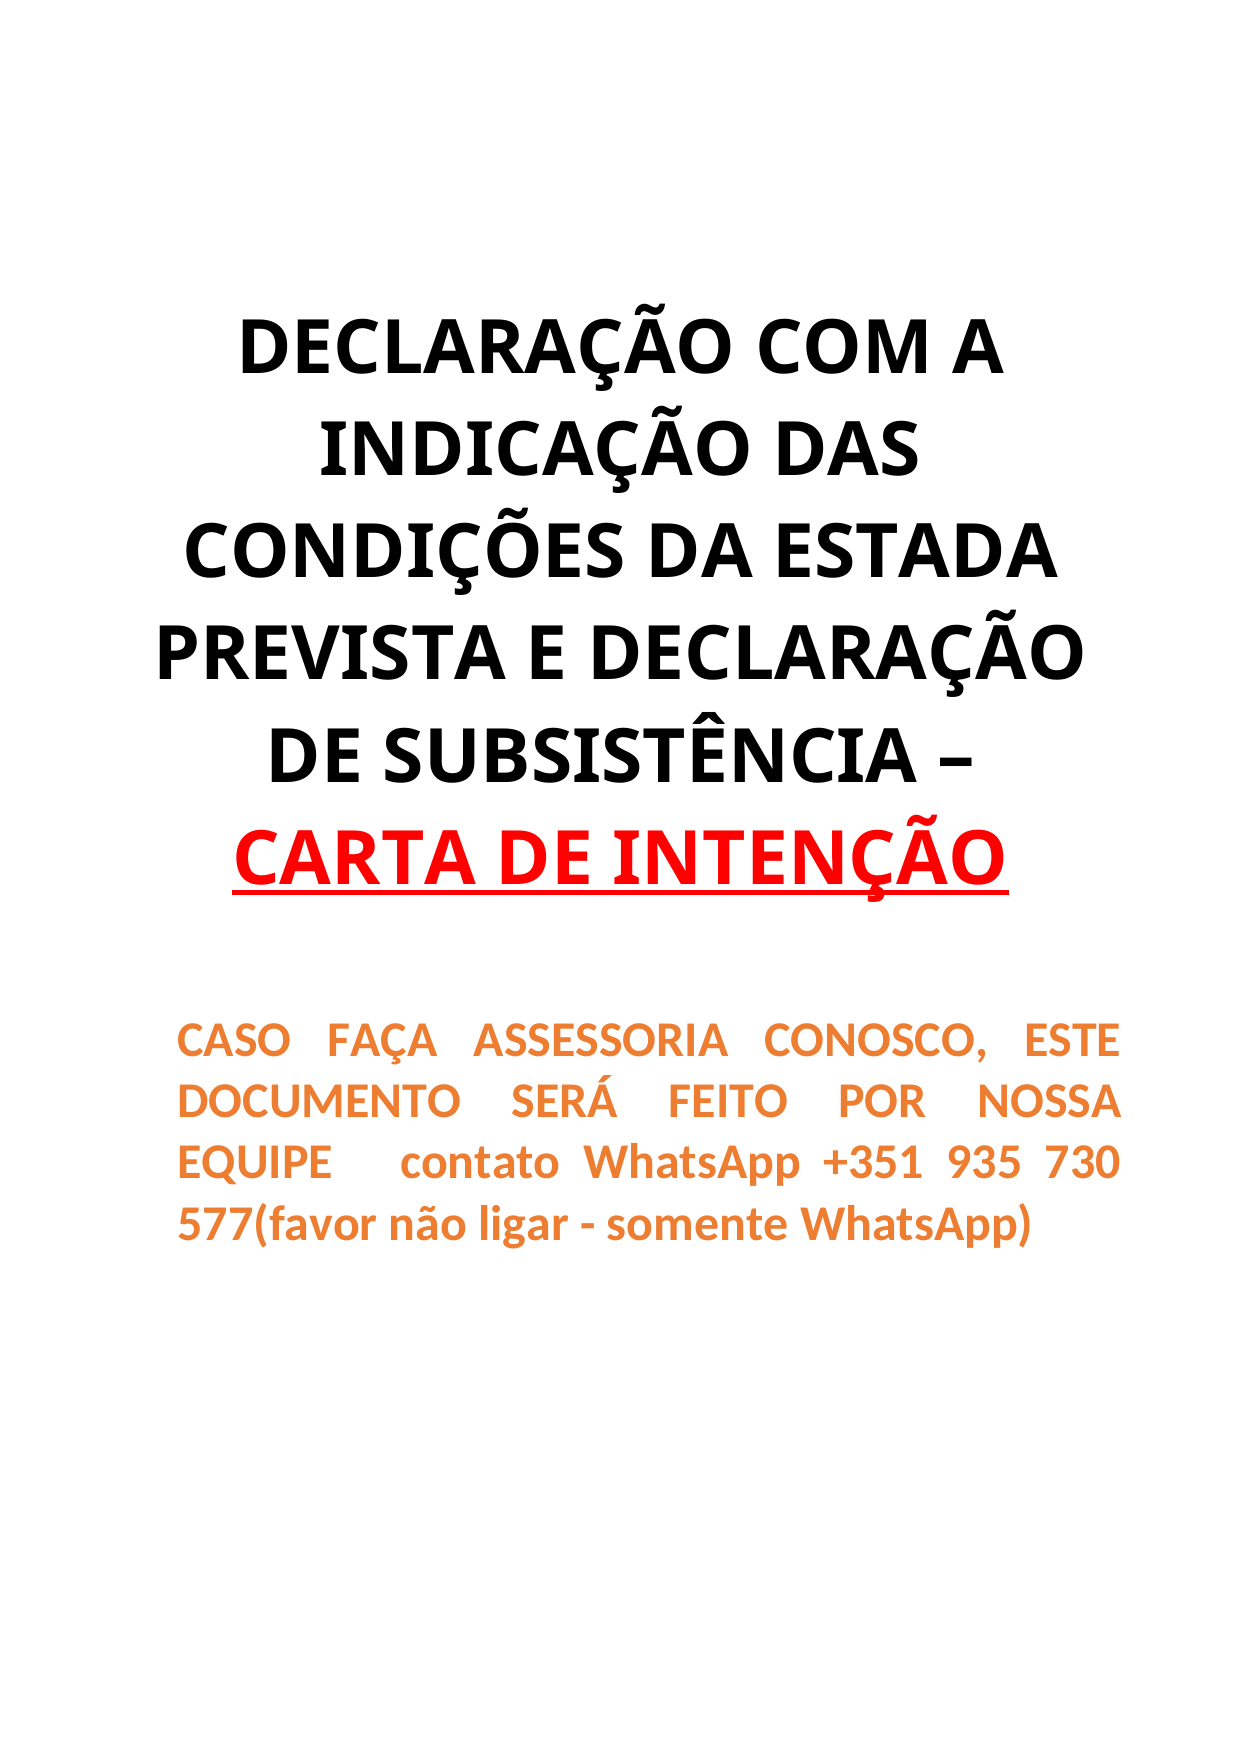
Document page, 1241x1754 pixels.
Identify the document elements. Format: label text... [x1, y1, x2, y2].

text CARTA DE INTENÇÃO [118, 804, 1122, 906]
text CASO FAÇA ASSESSORIA CONOSCO, ESTE DOCUMENTO SERÁ FEITO POR NOSSA EQUIPE contato WhatsApp +351 935 730 577(favor não ligar - somente WhatsApp) [177, 1008, 1122, 1252]
text DECLARAÇÃO COM A INDICAÇÃO DAS CONDIÇÕES DA ESTADA PREVISTA E DECLARAÇÃO DE SUBSISTÊNCIA – [118, 293, 1122, 804]
